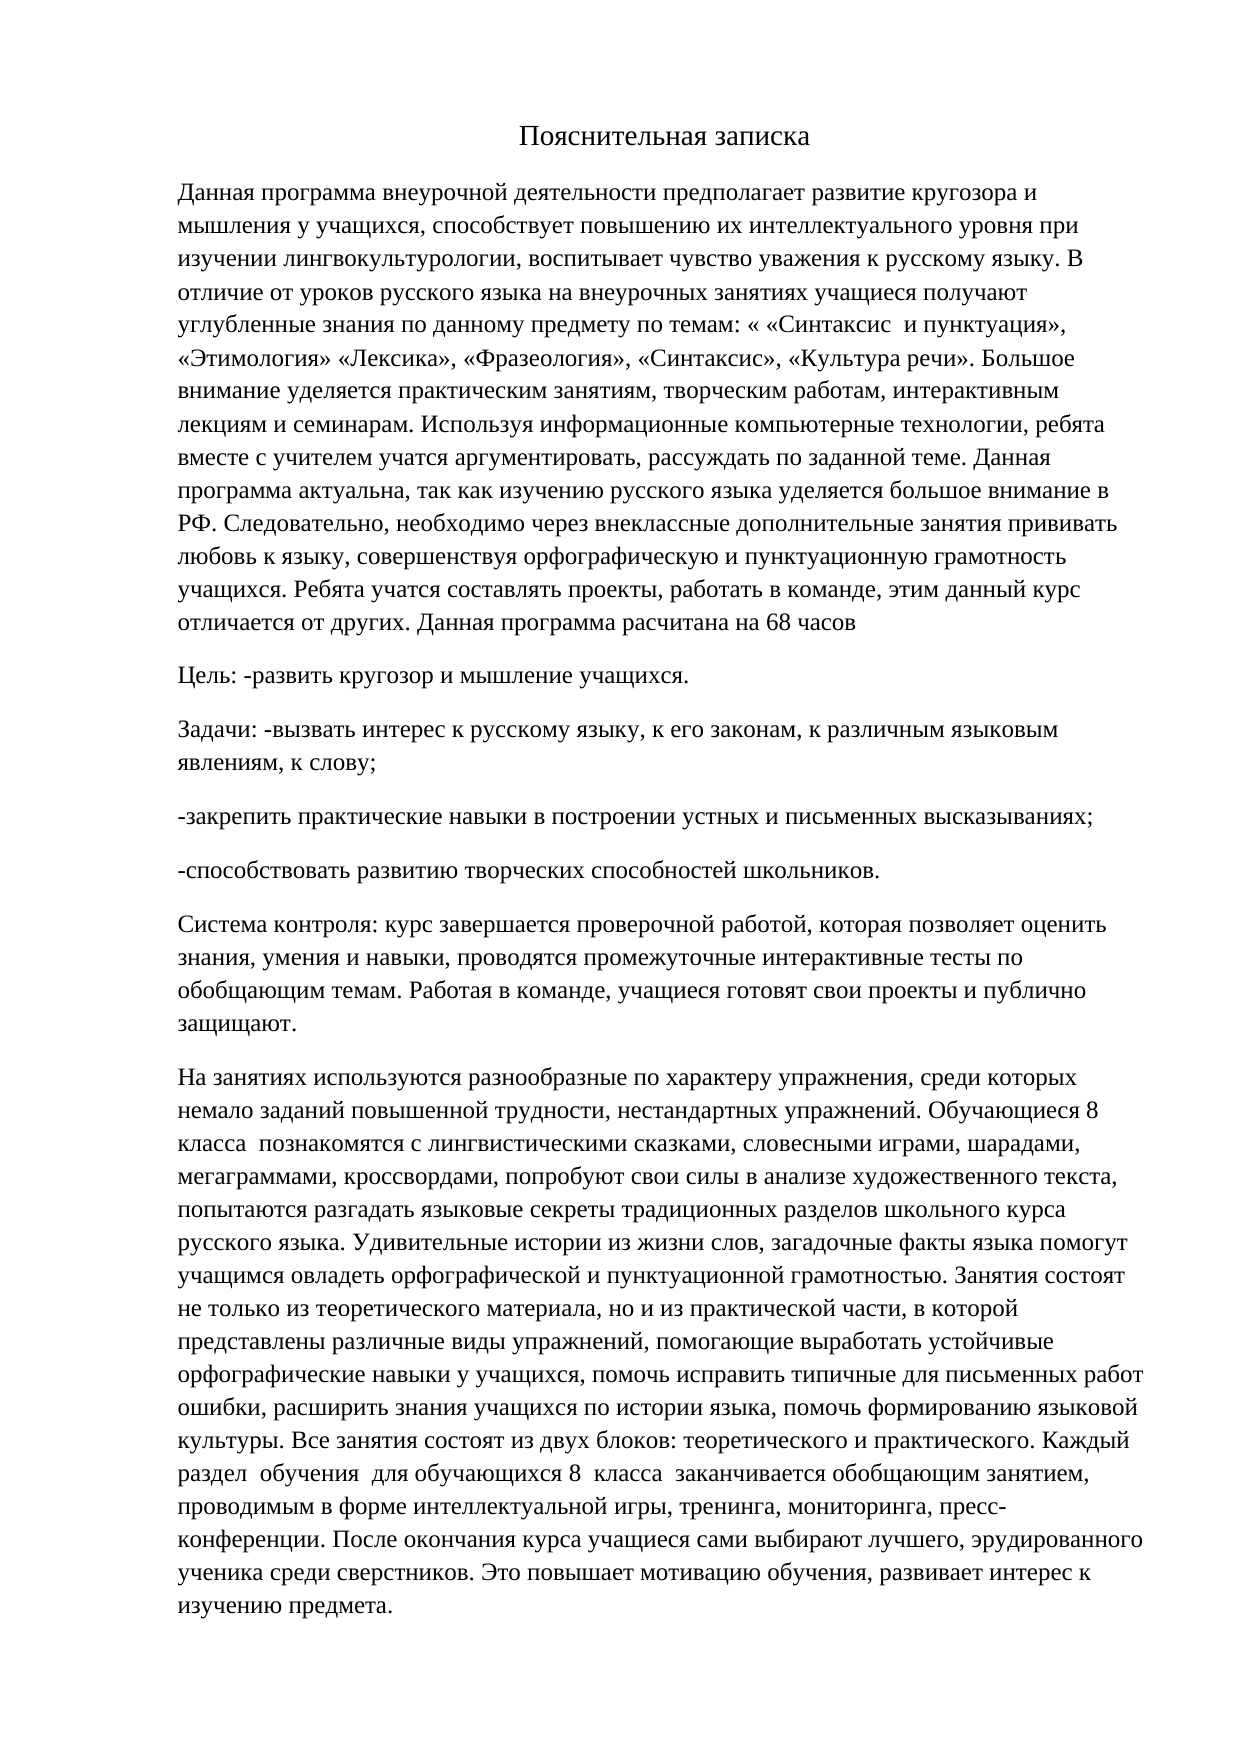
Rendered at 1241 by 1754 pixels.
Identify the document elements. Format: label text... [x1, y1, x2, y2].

text Пояснительная записка [177, 118, 1152, 152]
text -закрепить практические навыки в построении устных и письменных высказываниях; [177, 801, 1152, 830]
text Задачи: -вызвать интерес к русскому языку, к его законам, к различным языковым явлениям, к слову; [177, 714, 1152, 776]
text -способствовать развитию творческих способностей школьников. [177, 855, 1152, 884]
text Система контроля: курс завершается проверочной работой, которая позволяет оценить знания, умения и навыки, проводятся промежуточные интерактивные тесты по обобщающим темам. Работая в команде, учащиеся готовят свои проекты и публично защищают. [177, 909, 1152, 1037]
text Цель: -развить кругозор и мышление учащихся. [177, 661, 1152, 689]
text На занятиях используются разнообразные по характеру упражнения, среди которых немало заданий повышенной трудности, нестандартных упражнений. Обучающиеся 8 класса познакомятся с лингвистическими сказками, словесными играми, шарадами, мегаграммами, кроссвордами, попробуют свои силы в анализе художественного текста, попытаются разгадать языковые секреты традиционных разделов школьного курса русского языка. Удивительные истории из жизни слов, загадочные факты языка помогут учащимся овладеть орфографической и пунктуационной грамотностью. Занятия состоят не только из теоретического материала, но и из практической части, в которой представлены различные виды упражнений, помогающие выработать устойчивые орфографические навыки у учащихся, помочь исправить типичные для письменных работ ошибки, расширить знания учащихся по истории языка, помочь формированию языковой культуры. Все занятия состоят из двух блоков: теоретического и практического. Каждый раздел обучения для обучающихся 8 класса заканчивается обобщающим занятием, проводимым в форме интеллектуальной игры, тренинга, мониторинга, пресс-конференции. После окончания курса учащиеся сами выбирают лучшего, эрудированного ученика среди сверстников. Это повышает мотивацию обучения, развивает интерес к изучению предмета. [177, 1062, 1152, 1619]
text Данная программа внеурочной деятельности предполагает развитие кругозора и мышления у учащихся, способствует повышению их интеллектуального уровня при изучении лингвокультурологии, воспитывает чувство уважения к русскому языку. В отличие от уроков русского языка на внеурочных занятиях учащиеся получают углубленные знания по данному предмету по темам: « «Синтаксис и пунктуация», «Этимология» «Лексика», «Фразеология», «Синтаксис», «Культура речи». Большое внимание уделяется практическим занятиям, творческим работам, интерактивным лекциям и семинарам. Используя информационные компьютерные технологии, ребята вместе с учителем учатся аргументировать, рассуждать по заданной теме. Данная программа актуальна, так как изучению русского языка уделяется большое внимание в РФ. Следовательно, необходимо через внеклассные дополнительные занятия прививать любовь к языку, совершенствуя орфографическую и пунктуационную грамотность учащихся. Ребята учатся составлять проекты, работать в команде, этим данный курс отличается от других. Данная программа расчитана на 68 часов [177, 177, 1152, 636]
